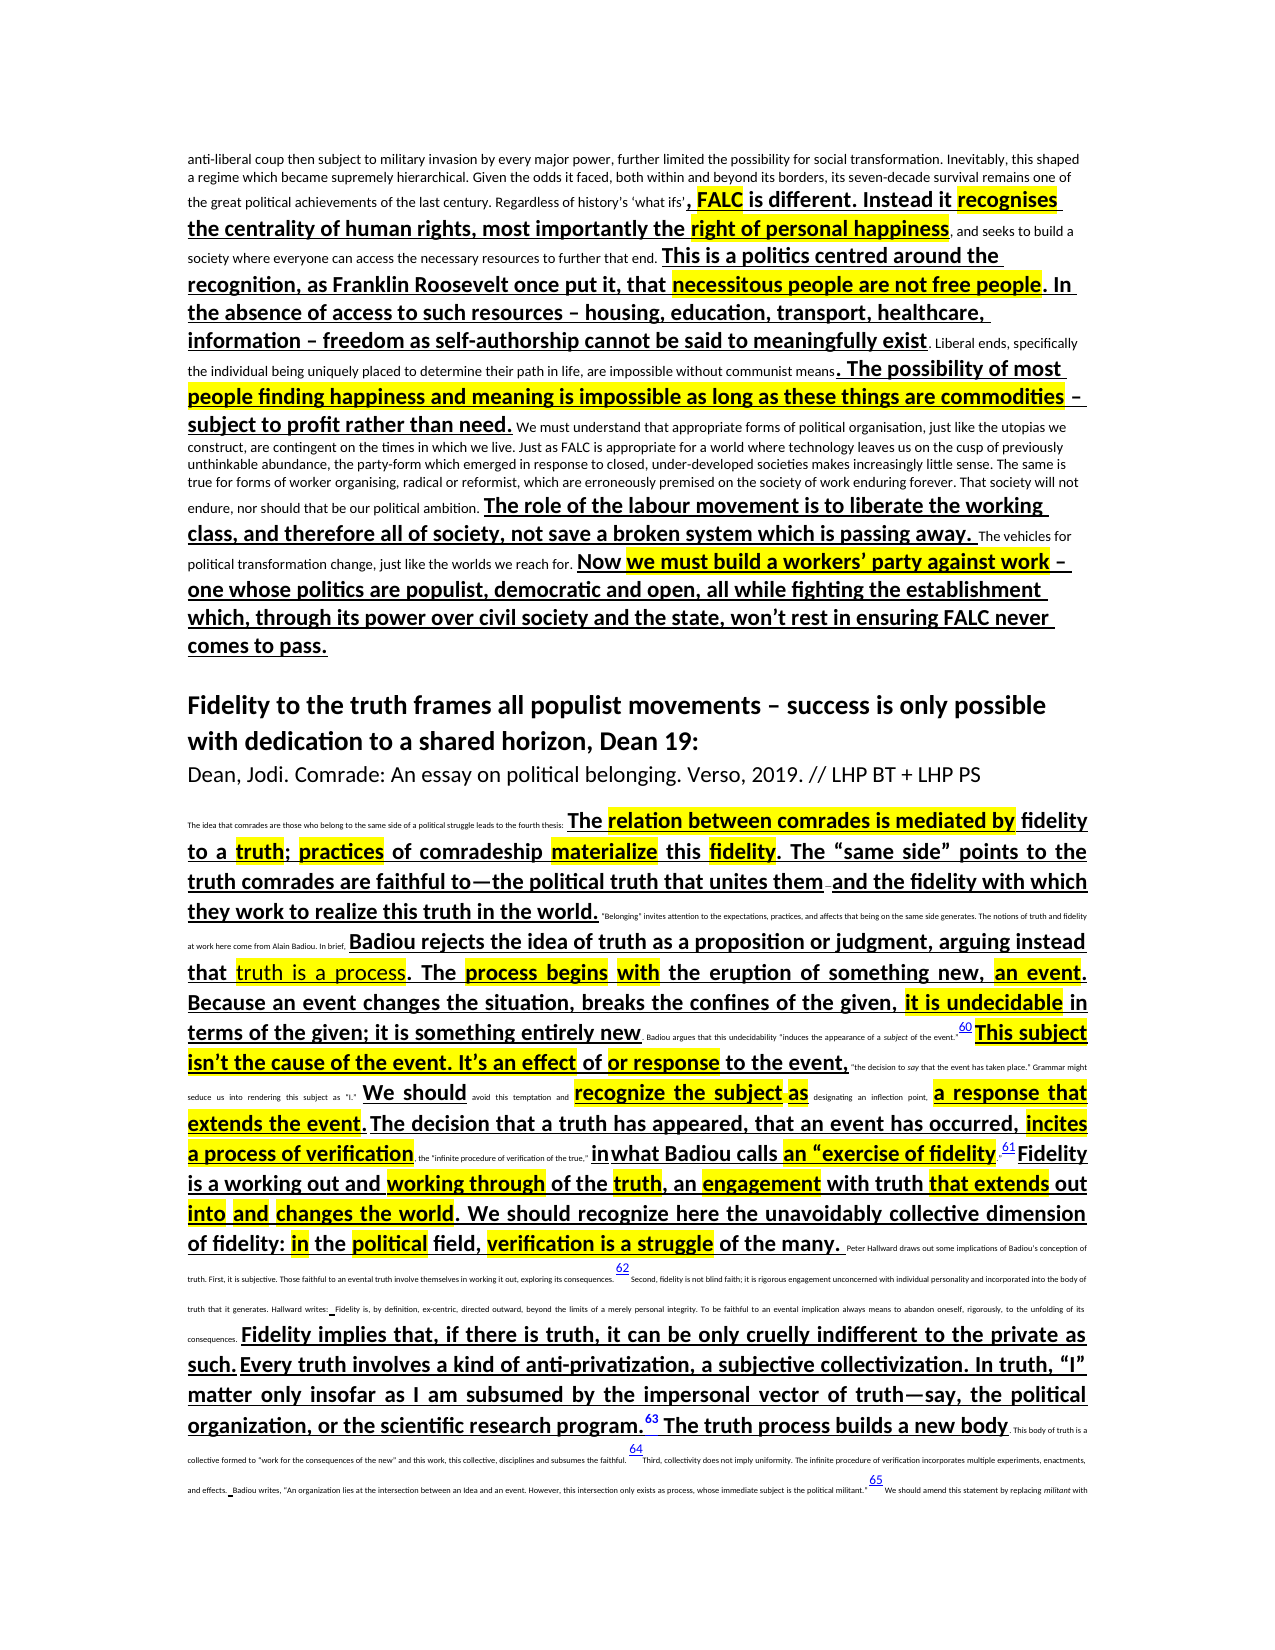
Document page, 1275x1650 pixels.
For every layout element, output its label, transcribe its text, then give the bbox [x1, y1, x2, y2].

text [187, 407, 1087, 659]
text Dean, Jodi. Comrade: An essay on political belonging. Verso, 2019. // LHP BT + LHP PS [187, 760, 1087, 788]
subtitle Fidelity to the truth frames all populist movements – success is only possible with dedication to a shared horizon, Dean 19: [187, 688, 1087, 757]
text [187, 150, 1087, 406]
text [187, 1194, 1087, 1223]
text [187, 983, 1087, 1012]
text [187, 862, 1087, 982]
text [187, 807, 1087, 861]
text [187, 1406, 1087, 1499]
